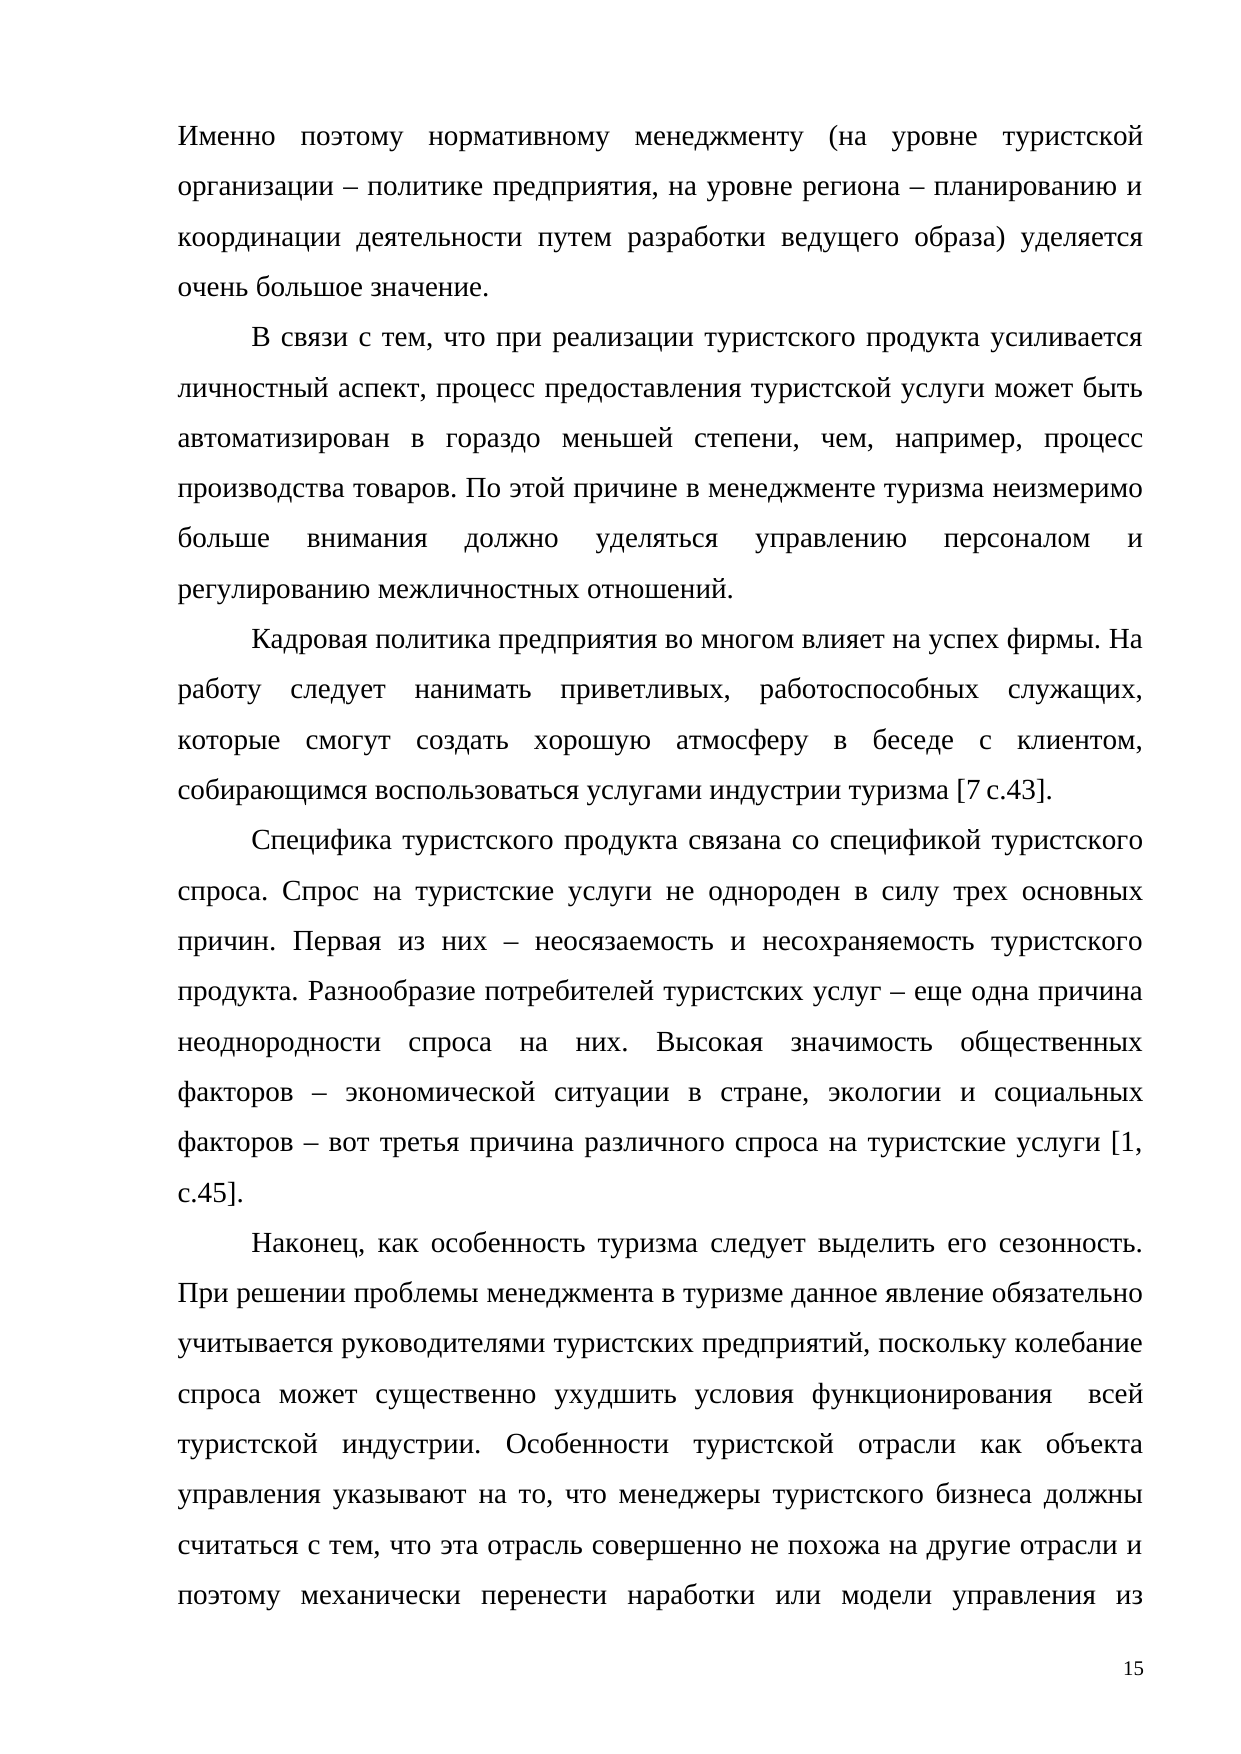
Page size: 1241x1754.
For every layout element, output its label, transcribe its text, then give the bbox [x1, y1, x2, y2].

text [177, 118, 1144, 303]
text Кадровая политика предприятия во многом влияет на успех фирмы. На работу следует нанимать приветливых, работоспособных служащих, которые смогут создать хорошую атмосферу в беседе с клиентом, собирающимся воспользоваться услугами индустрии туризма [7 с.43]. [177, 621, 1144, 806]
text Специфика туристского продукта связана со спецификой туристского спроса. Спрос на туристские услуги не однороден в силу трех основных причин. Первая из них – неосязаемость и несохраняемость туристского продукта. Разнообразие потребителей туристских услуг – еще одна причина неоднородности спроса на них. Высокая значимость общественных факторов – экономической ситуации в стране, экологии и социальных факторов – вот третья причина различного спроса на туристские услуги [1, с.45]. [177, 822, 1144, 1208]
text В связи с тем, что при реализации туристского продукта усиливается личностный аспект, процесс предоставления туристской услуги может быть автоматизирован в гораздо меньшей степени, чем, например, процесс производства товаров. По этой причине в менеджменте туризма неизмеримо больше внимания должно уделяться управлению персоналом и регулированию межличностных отношений. [177, 319, 1144, 604]
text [177, 1225, 1144, 1611]
